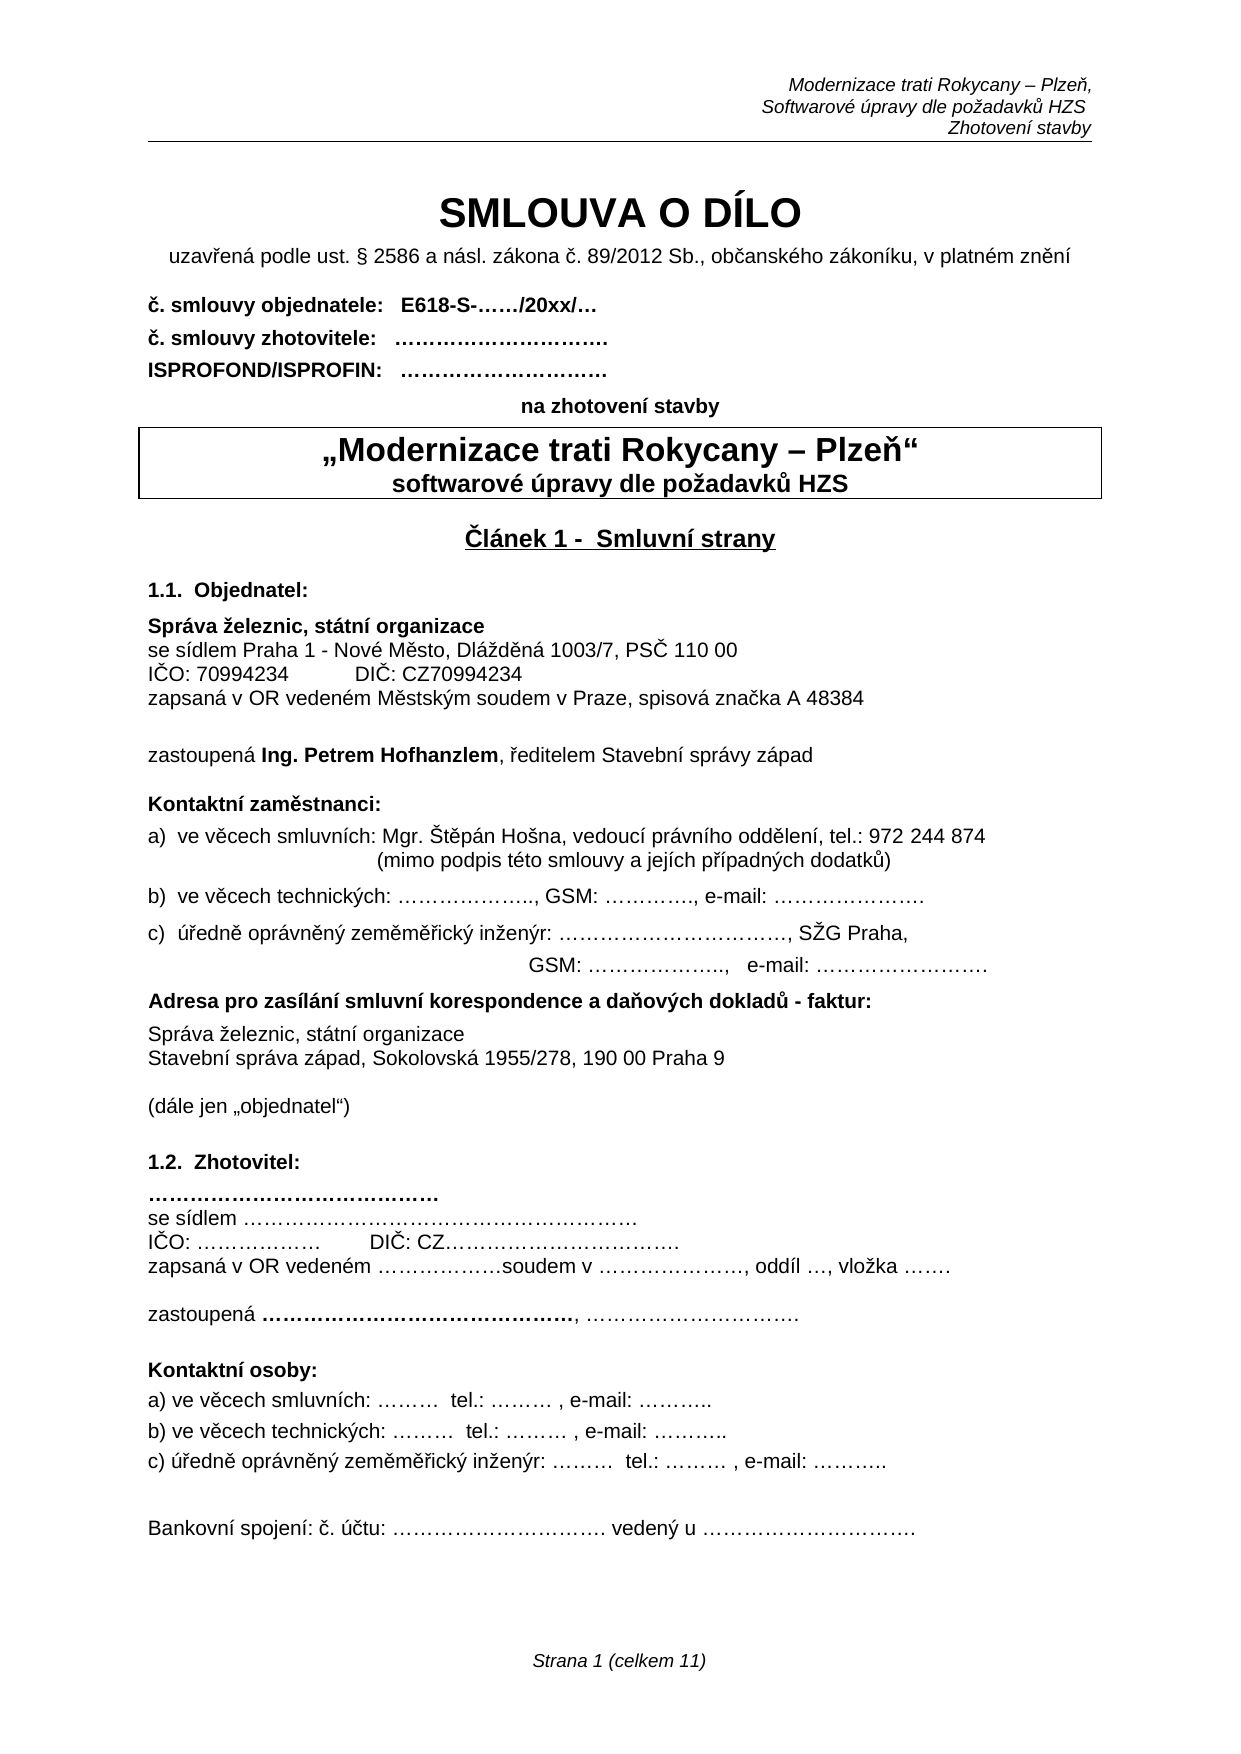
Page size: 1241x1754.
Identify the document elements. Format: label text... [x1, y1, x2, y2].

text IČO: 70994234 DIČ: CZ70994234 [148, 662, 1092, 686]
text IČO: ……………… DIČ: CZ……………………………. [148, 1230, 1092, 1254]
text GSM: ……………….., e-mail: ……………………. [373, 953, 1092, 977]
text zapsaná v OR vedeném ………………soudem v …………………, oddíl …, vložka ……. [148, 1254, 1092, 1278]
title č. smlouvy objednatele: E618-S-……/20xx/… [148, 293, 1092, 317]
list úředně oprávněný zeměměřický inženýr: ……………………………, SŽG Praha, [148, 921, 1092, 944]
text Správa železnic, státní organizace [148, 614, 1092, 638]
text zapsaná v OR vedeném Městským soudem v Praze, spisová značka A 48384 [148, 686, 1092, 710]
subtitle „Modernizace trati Rokycany – Plzeň“ softwarové úpravy dle požadavků HZS [140, 428, 1101, 498]
list ve věcech technických: ……………….., GSM: …………., e-mail: …………………. [148, 884, 1092, 908]
title na zhotovení stavby [148, 394, 1092, 418]
text b) ve věcech technických: ……… tel.: ……… , e-mail: ……….. [148, 1418, 1092, 1442]
list ve věcech smluvních: Mgr. Štěpán Hošna, vedoucí právního oddělení, tel.: 972 244 874 (mimo podpis této smlouvy a jejích případných dodatků) [148, 824, 1092, 872]
text 1.1. Objednatel: [148, 578, 1092, 602]
text c) úředně oprávněný zeměměřický inženýr: ……… tel.: ……… , e-mail: ……….. [148, 1449, 1092, 1473]
text (dále jen „objednatel“) [148, 1093, 1092, 1117]
text zastoupená Ing. Petrem Hofhanzlem, ředitelem Stavební správy západ [148, 742, 1092, 766]
subtitle Článek 1 - Smluvní strany [148, 524, 1092, 553]
text Kontaktní zaměstnanci: [148, 791, 1092, 815]
text se sídlem Praha 1 - Nové Město, Dlážděná 1003/7, PSČ 110 00 [148, 638, 1092, 662]
text Stavební správa západ, Sokolovská 1955/278, 190 00 Praha 9 [148, 1046, 1092, 1069]
text zastoupená ………………………………………, …………………………. [148, 1302, 1092, 1326]
text Kontaktní osoby: [148, 1358, 1092, 1382]
title ISPROFOND/ISPROFIN: ………………………… [148, 358, 1092, 382]
text 1.2. Zhotovitel: [148, 1150, 1092, 1174]
text Adresa pro zasílání smluvní korespondence a daňových dokladů - faktur: [148, 989, 1092, 1013]
text Správa železnic, státní organizace [148, 1022, 1092, 1046]
text Bankovní spojení: č. účtu: …………………………. vedený u …………………………. [148, 1516, 1092, 1540]
title SmlouvA o dílo [148, 188, 1092, 236]
text se sídlem ………………………………………………… [148, 1206, 1092, 1230]
title č. smlouvy zhotovitele: …………………………. [148, 326, 1092, 349]
text a) ve věcech smluvních: ……… tel.: ……… , e-mail: ……….. [148, 1388, 1092, 1412]
text uzavřená podle ust. § 2586 a násl. zákona č. 89/2012 Sb., občanského zákoníku, v platném znění [148, 244, 1092, 268]
text …………………………………… [148, 1182, 1092, 1206]
